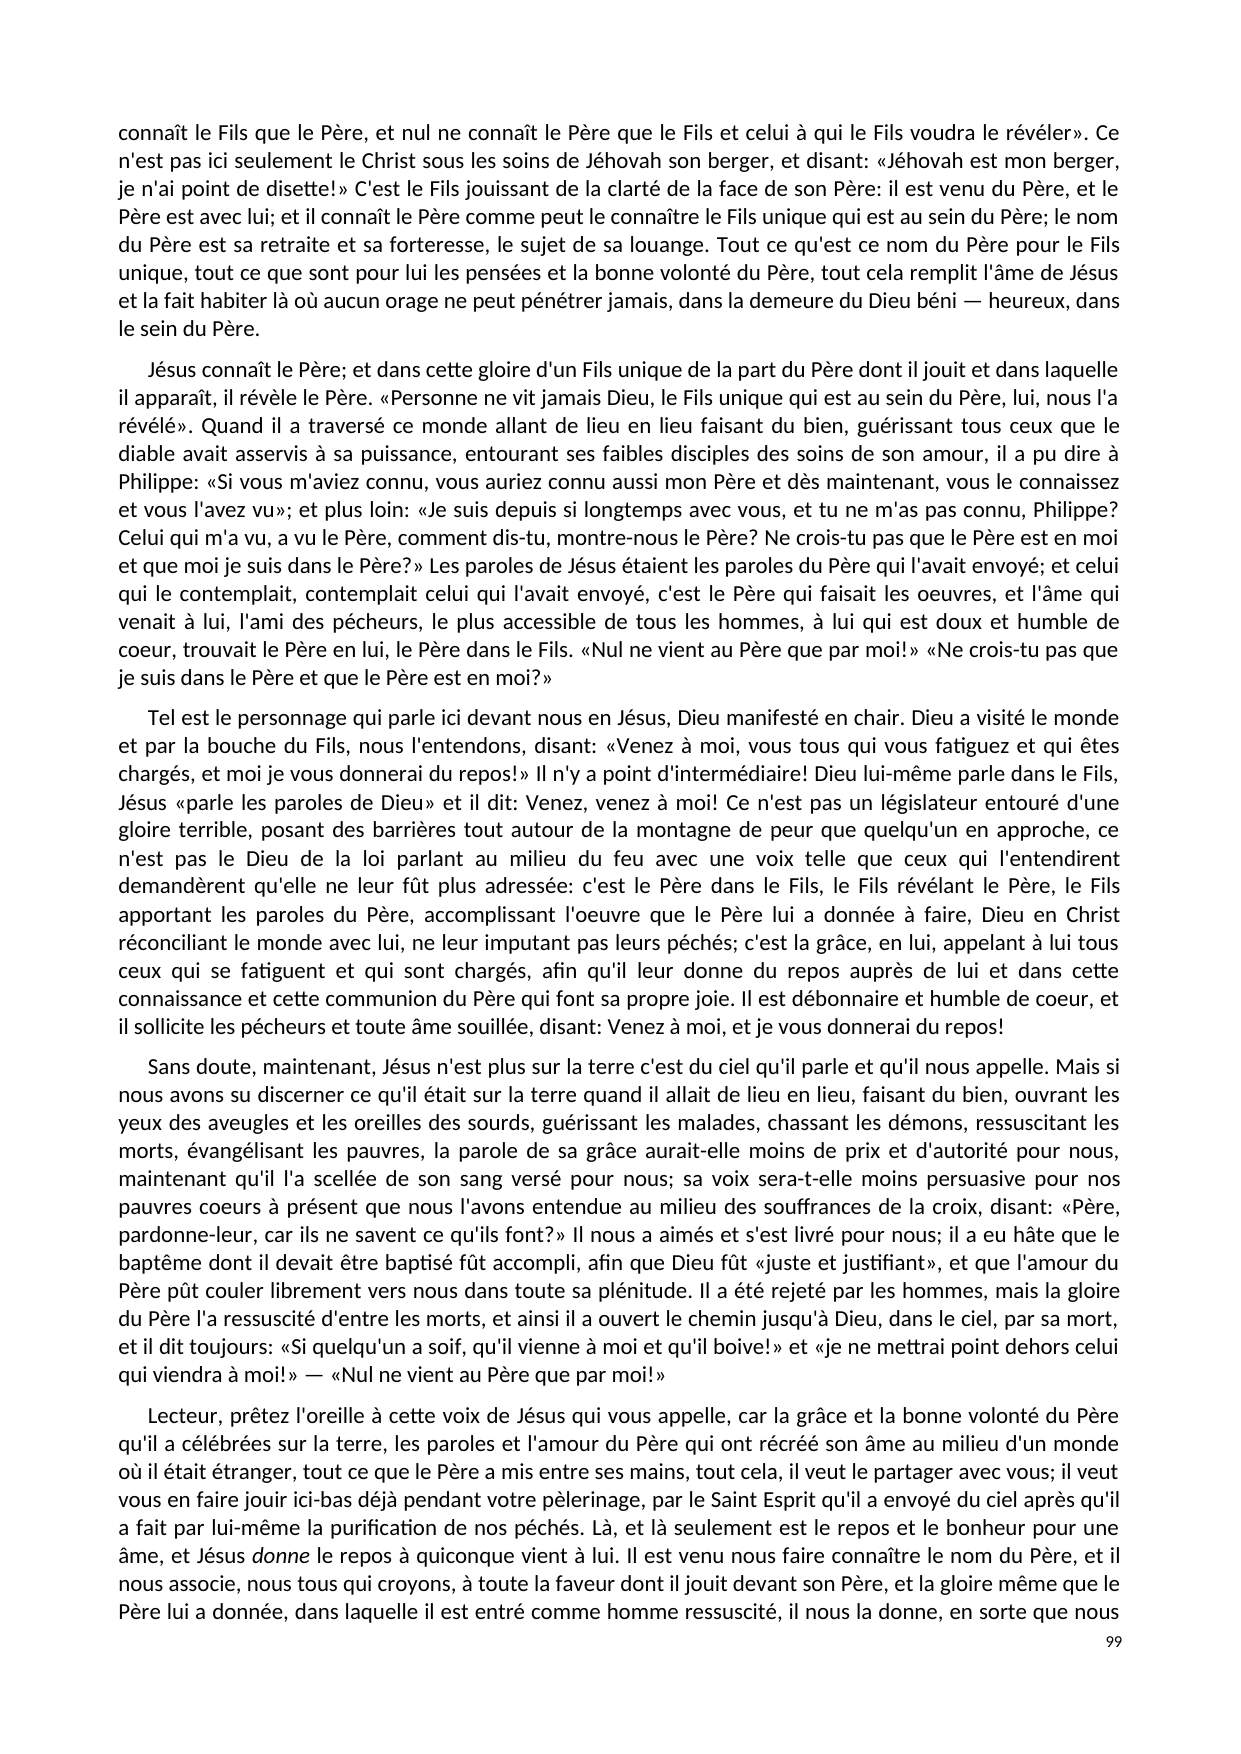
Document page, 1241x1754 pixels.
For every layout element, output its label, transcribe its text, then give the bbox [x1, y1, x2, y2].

text Tel est le personnage qui parle ici devant nous en Jésus, Dieu manifesté en chair. Dieu a visité le monde et par la bouche du Fils, nous l'entendons, disant: «Venez à moi, vous tous qui vous fatiguez et qui êtes chargés, et moi je vous donnerai du repos!» Il n'y a point d'intermédiaire! Dieu lui-même parle dans le Fils, Jésus «parle les paroles de Dieu» et il dit: Venez, venez à moi! Ce n'est pas un législateur entouré d'une gloire terrible, posant des barrières tout autour de la montagne de peur que quelqu'un en approche, ce n'est pas le Dieu de la loi parlant au milieu du feu avec une voix telle que ceux qui l'entendirent demandèrent qu'elle ne leur fût plus adressée: c'est le Père dans le Fils, le Fils révélant le Père, le Fils apportant les paroles du Père, accomplissant l'oeuvre que le Père lui a donnée à faire, Dieu en Christ réconciliant le monde avec lui, ne leur imputant pas leurs péchés; c'est la grâce, en lui, appelant à lui tous ceux qui se fatiguent et qui sont chargés, afin qu'il leur donne du repos auprès de lui et dans cette connaissance et cette communion du Père qui font sa propre joie. Il est débonnaire et humble de coeur, et il sollicite les pécheurs et toute âme souillée, disant: Venez à moi, et je vous donnerai du repos! [118, 703, 1122, 1040]
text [118, 118, 1122, 342]
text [118, 1401, 1122, 1625]
text Sans doute, maintenant, Jésus n'est plus sur la terre c'est du ciel qu'il parle et qu'il nous appelle. Mais si nous avons su discerner ce qu'il était sur la terre quand il allait de lieu en lieu, faisant du bien, ouvrant les yeux des aveugles et les oreilles des sourds, guérissant les malades, chassant les démons, ressuscitant les morts, évangélisant les pauvres, la parole de sa grâce aurait-elle moins de prix et d'autorité pour nous, maintenant qu'il l'a scellée de son sang versé pour nous; sa voix sera-t-elle moins persuasive pour nos pauvres coeurs à présent que nous l'avons entendue au milieu des souffrances de la croix, disant: «Père, pardonne-leur, car ils ne savent ce qu'ils font?» Il nous a aimés et s'est livré pour nous; il a eu hâte que le baptême dont il devait être baptisé fût accompli, afin que Dieu fût «juste et justifiant», et que l'amour du Père pût couler librement vers nous dans toute sa plénitude. Il a été rejeté par les hommes, mais la gloire du Père l'a ressuscité d'entre les morts, et ainsi il a ouvert le chemin jusqu'à Dieu, dans le ciel, par sa mort, et il dit toujours: «Si quelqu'un a soif, qu'il vienne à moi et qu'il boive!» et «je ne mettrai point dehors celui qui viendra à moi!» — «Nul ne vient au Père que par moi!» [118, 1052, 1122, 1388]
text Jésus connaît le Père; et dans cette gloire d'un Fils unique de la part du Père dont il jouit et dans laquelle il apparaît, il révèle le Père. «Personne ne vit jamais Dieu, le Fils unique qui est au sein du Père, lui, nous l'a révélé». Quand il a traversé ce monde allant de lieu en lieu faisant du bien, guérissant tous ceux que le diable avait asservis à sa puissance, entourant ses faibles disciples des soins de son amour, il a pu dire à Philippe: «Si vous m'aviez connu, vous auriez connu aussi mon Père et dès maintenant, vous le connaissez et vous l'avez vu»; et plus loin: «Je suis depuis si longtemps avec vous, et tu ne m'as pas connu, Philippe? Celui qui m'a vu, a vu le Père, comment dis-tu, montre-nous le Père? Ne crois-tu pas que le Père est en moi et que moi je suis dans le Père?» Les paroles de Jésus étaient les paroles du Père qui l'avait envoyé; et celui qui le contemplait, contemplait celui qui l'avait envoyé, c'est le Père qui faisait les oeuvres, et l'âme qui venait à lui, l'ami des pécheurs, le plus accessible de tous les hommes, à lui qui est doux et humble de coeur, trouvait le Père en lui, le Père dans le Fils. «Nul ne vient au Père que par moi!» «Ne crois-tu pas que je suis dans le Père et que le Père est en moi?» [118, 355, 1122, 691]
